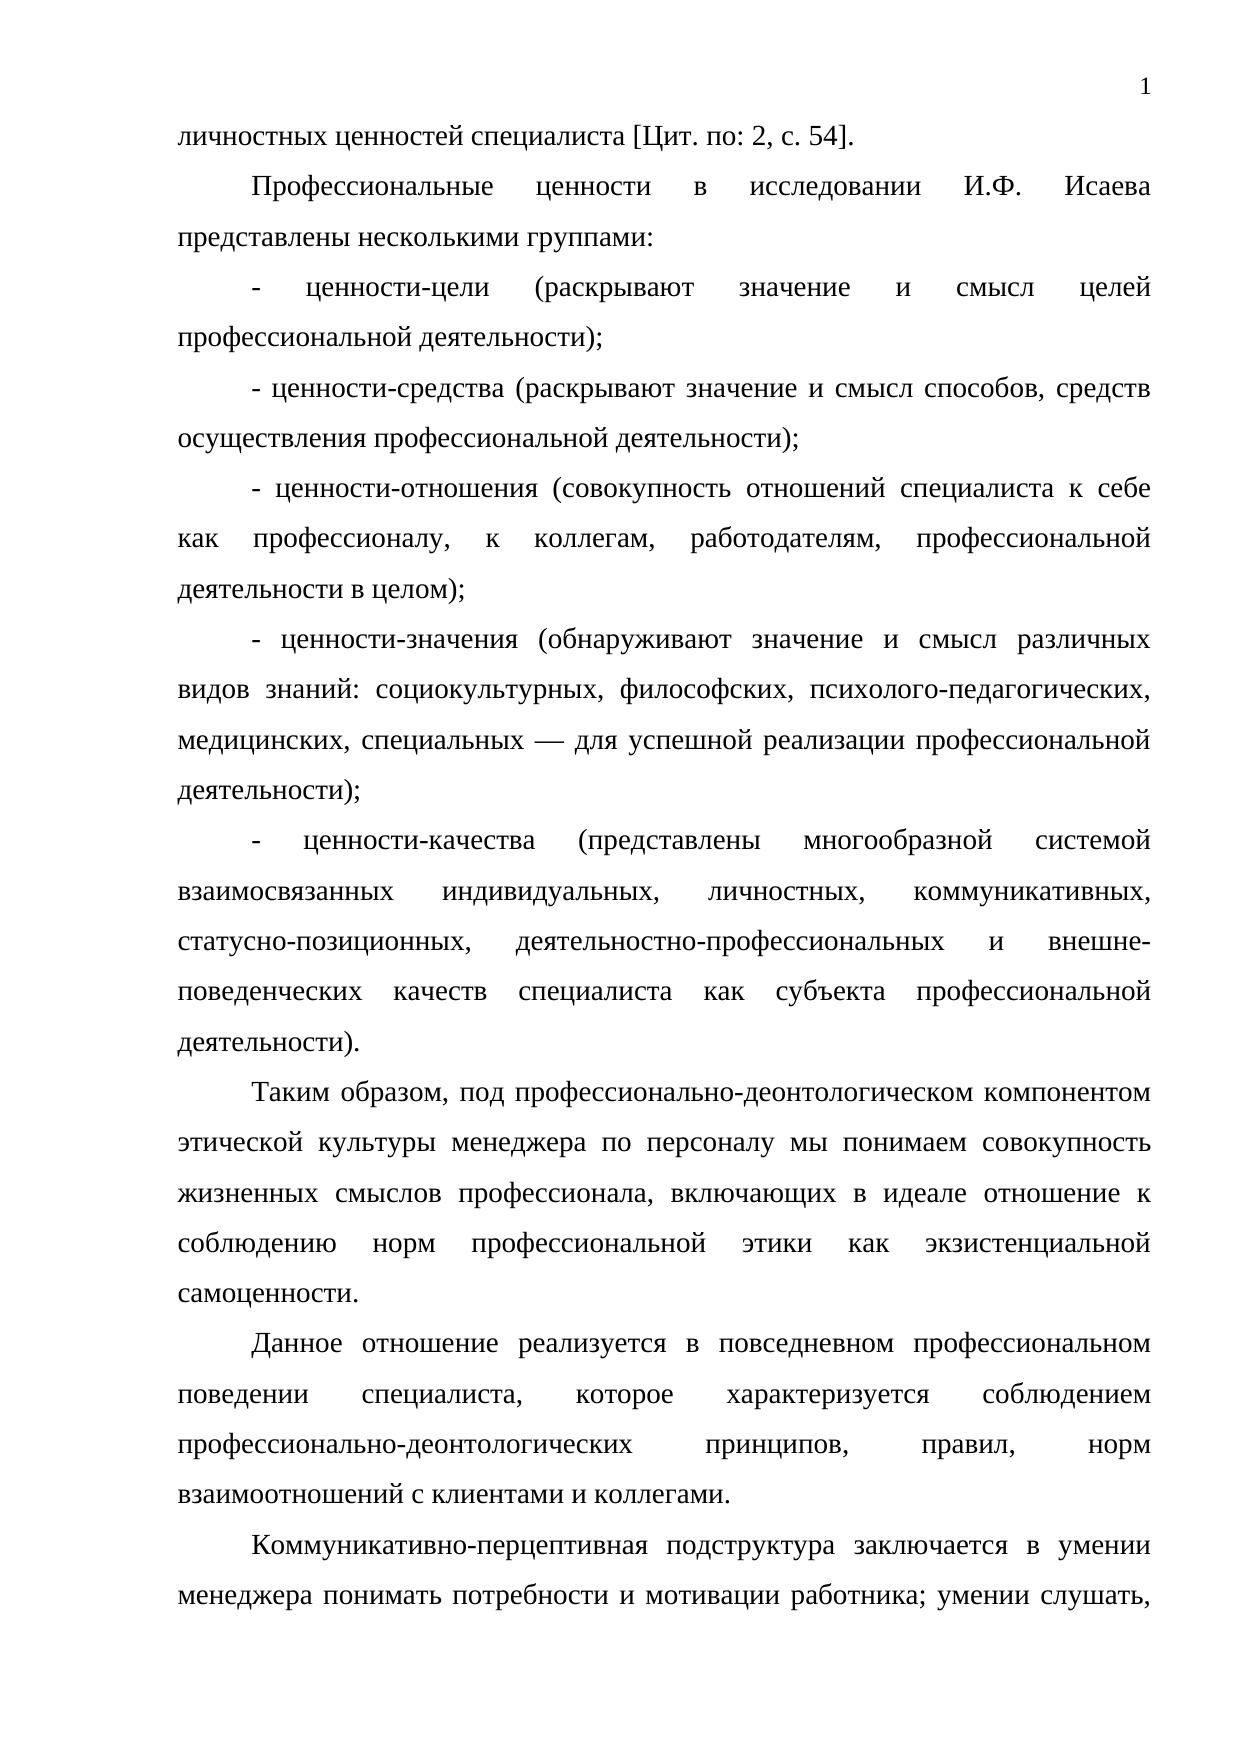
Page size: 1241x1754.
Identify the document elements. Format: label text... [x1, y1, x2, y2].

text - ценности-цели (раскрывают значение и смысл целей профессиональной деятельности); [177, 269, 1152, 353]
text Профессиональные ценности в исследовании И.Ф. Исаева представлены несколькими группами: [177, 168, 1152, 252]
text Данное отношение реализуется в повседневном профессиональном поведении специалиста, которое характеризуется соблюдением профессионально-деонтологических принципов, правил, норм взаимоотношений с клиентами и коллегами. [177, 1326, 1152, 1510]
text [177, 1527, 1152, 1611]
text Таким образом, под профессионально-деонтологическом компонентом этической культуры менеджера по персоналу мы понимаем совокупность жизненных смыслов профессионала, включающих в идеале отношение к соблюдению норм профессиональной этики как экзистенциальной самоценности. [177, 1074, 1152, 1309]
text - ценности-средства (раскрывают значение и смысл способов, средств осуществления профессиональной деятельности); [177, 370, 1152, 453]
text - ценности-качества (представлены многообразной системой взаимосвязанных индивидуальных, личностных, коммуникативных, статусно-позиционных, деятельностно-профессиональных и внешне-поведенческих качеств специалиста как субъекта профессиональной деятельности). [177, 822, 1152, 1057]
text - ценности-значения (обнаруживают значение и смысл различных видов знаний: социокультурных, философских, психолого-педагогических, медицинских, специальных — для успешной реализации профессиональной деятельности); [177, 621, 1152, 806]
text - ценности-отношения (совокупность отношений специалиста к себе как профессионалу, к коллегам, работодателям, профессиональной деятельности в целом); [177, 470, 1152, 604]
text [177, 118, 1152, 152]
